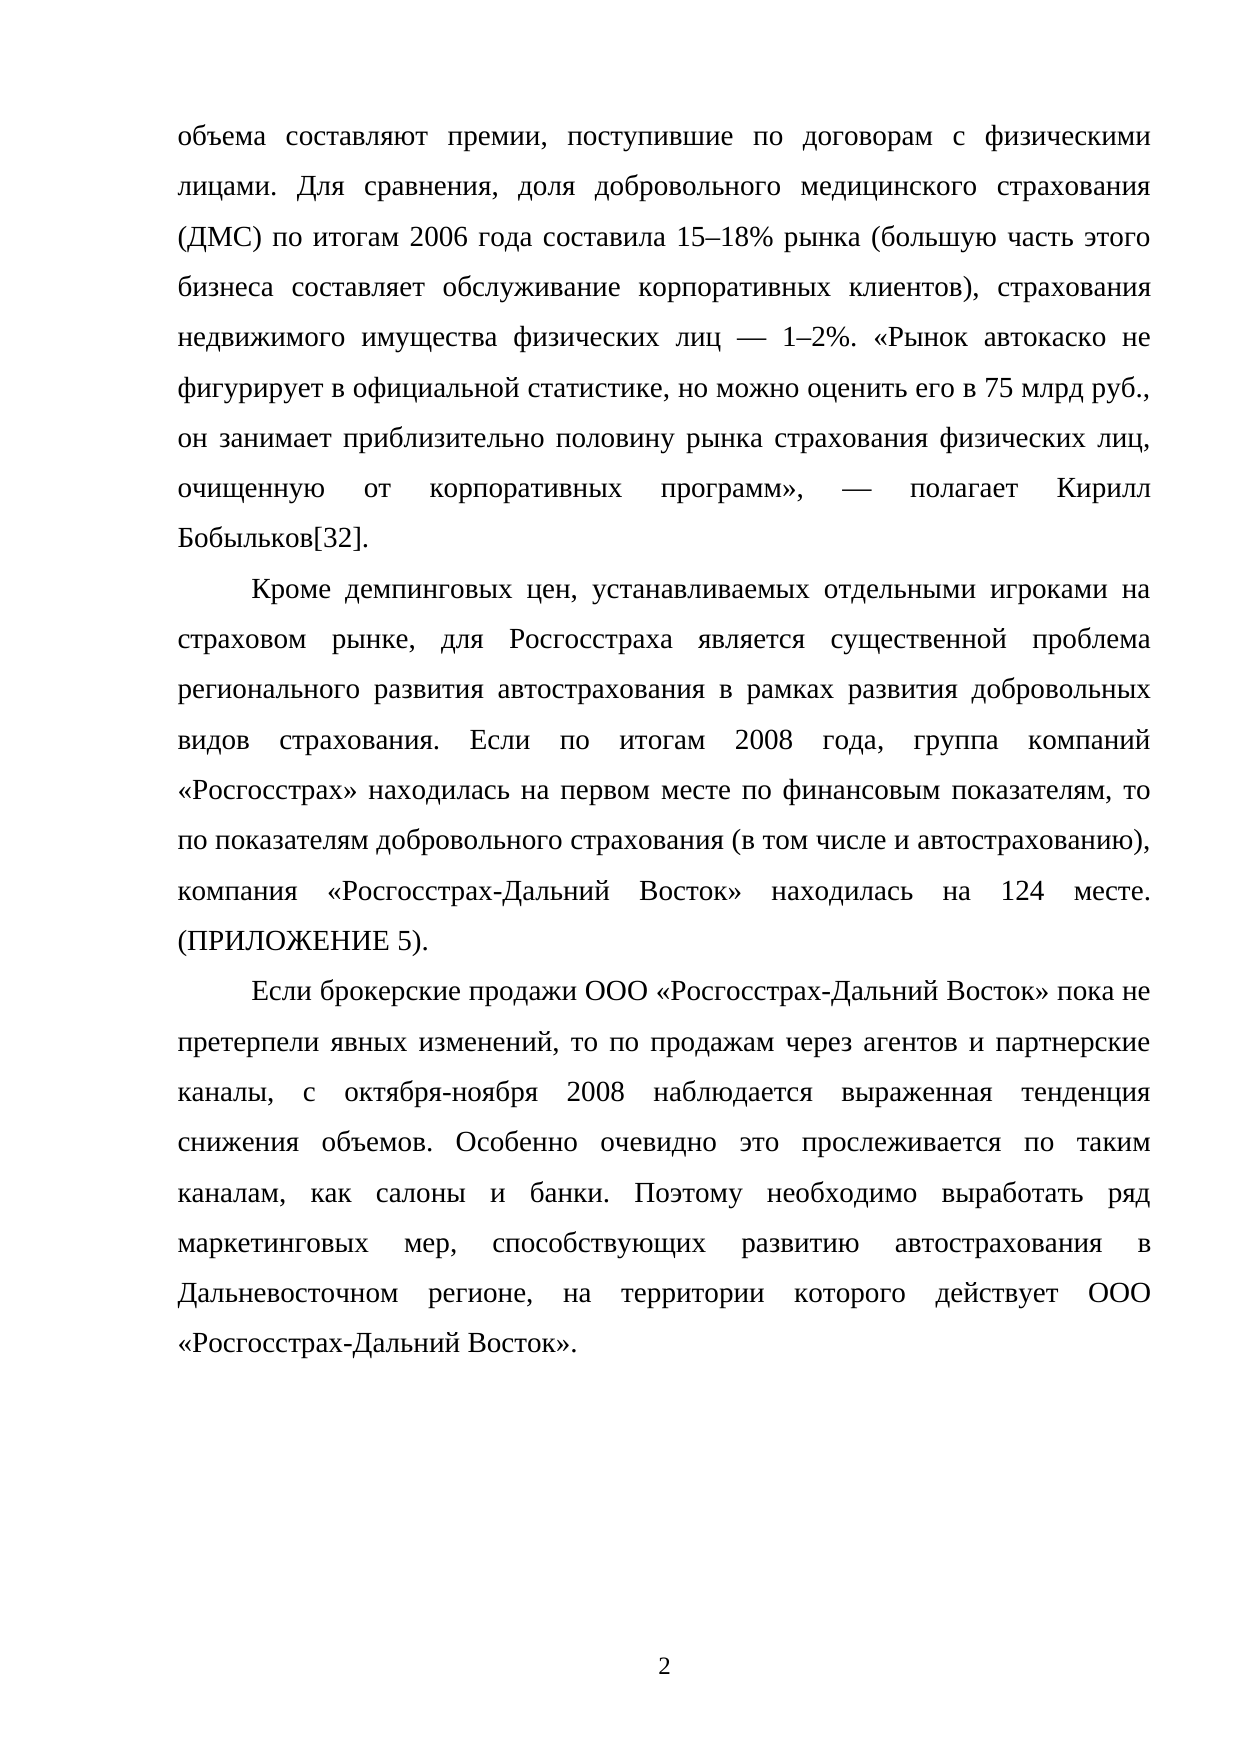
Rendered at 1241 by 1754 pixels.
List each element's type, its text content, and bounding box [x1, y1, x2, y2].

text Кроме демпинговых цен, устанавливаемых отдельными игроками на страховом рынке, для Росгосстраха является существенной проблема регионального развития автострахования в рамках развития добровольных видов страхования. Если по итогам 2008 года, группа компаний «Росгосстрах» находилась на первом месте по финансовым показателям, то по показателям добровольного страхования (в том числе и автострахованию), компания «Росгосстрах-Дальний Восток» находилась на 124 месте. (ПРИЛОЖЕНИЕ 5). [177, 571, 1152, 957]
text Если брокерские продажи ООО «Росгосстрах-Дальний Восток» пока не претерпели явных изменений, то по продажам через агентов и партнерские каналы, с октября-ноября 2008 наблюдается выраженная тенденция снижения объемов. Особенно очевидно это прослеживается по таким каналам, как салоны и банки. Поэтому необходимо выработать ряд маркетинговых мер, способствующих развитию автострахования в Дальневосточном регионе, на территории которого действует ООО «Росгосстрах-Дальний Восток». [177, 973, 1152, 1359]
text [177, 118, 1152, 554]
